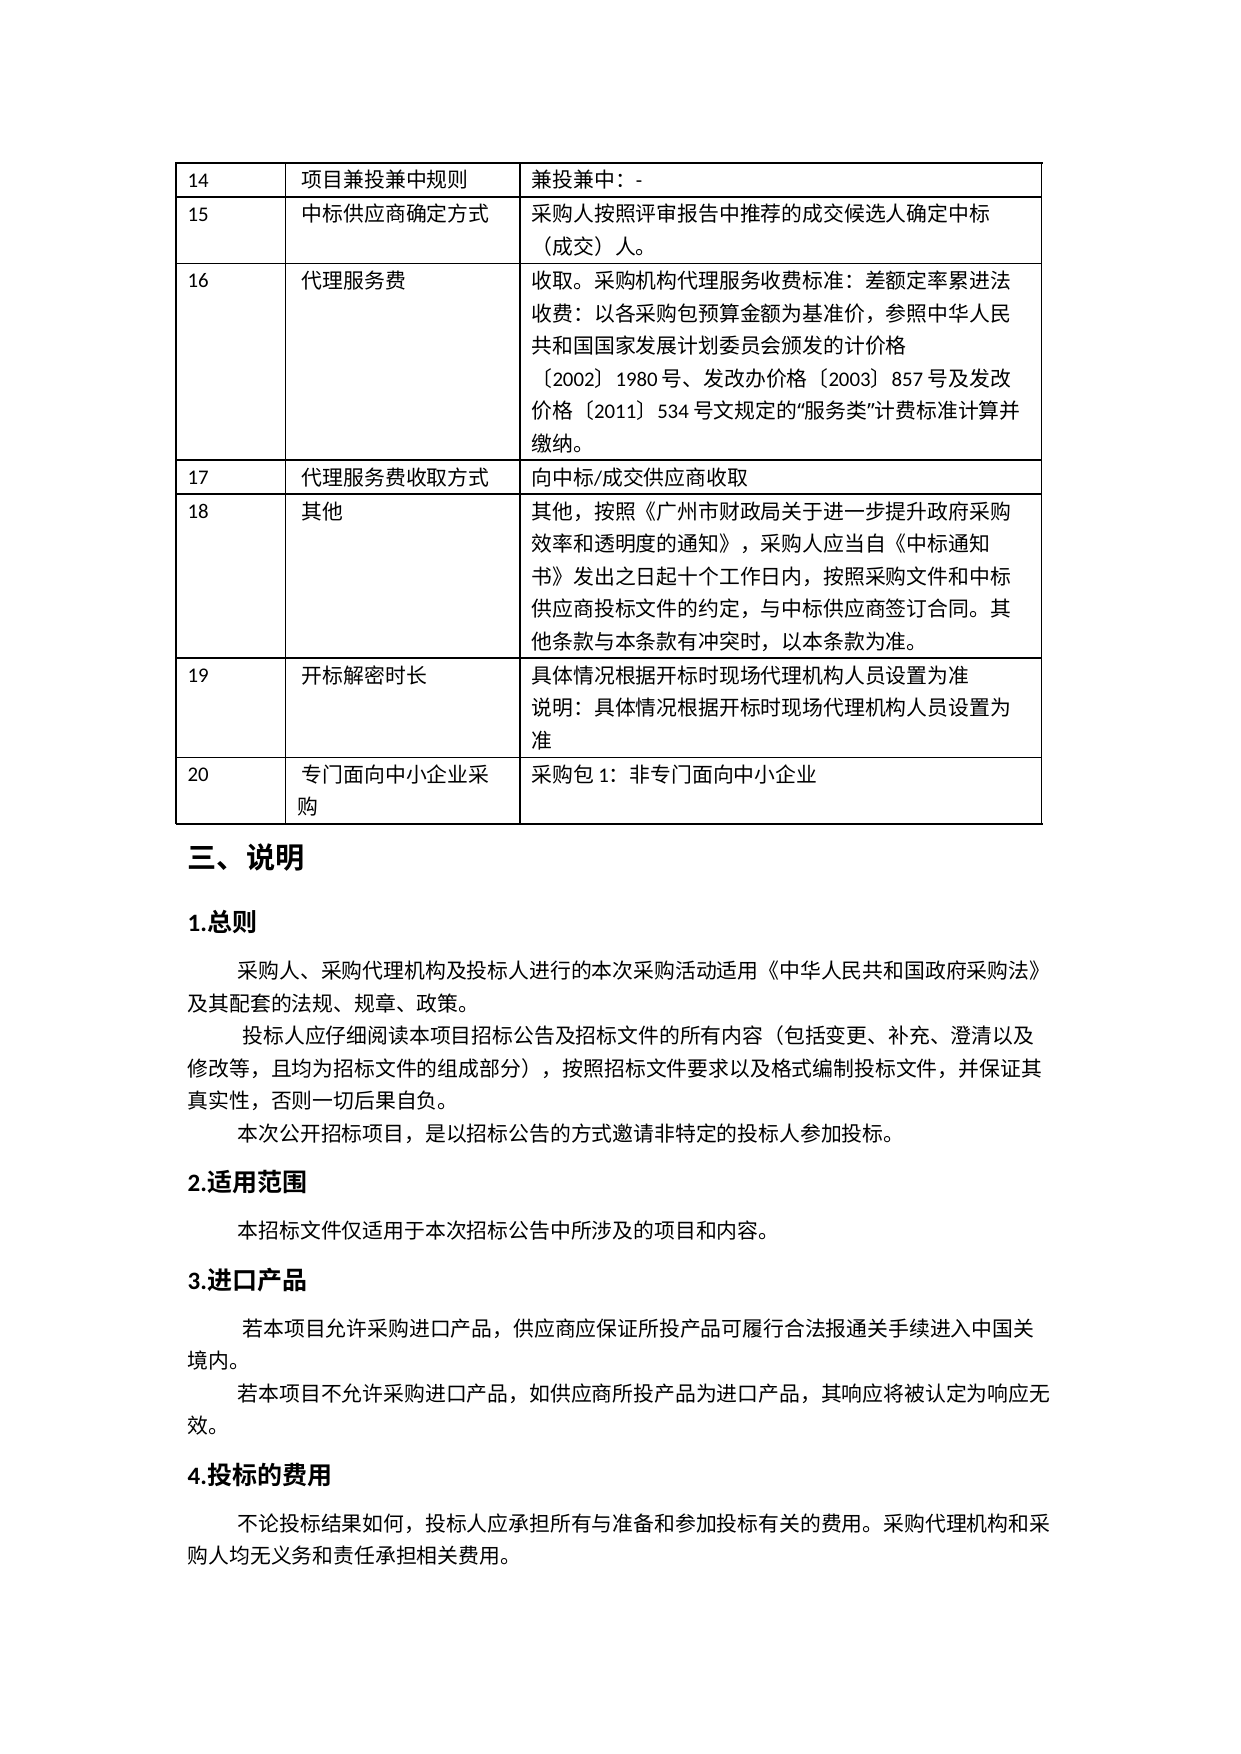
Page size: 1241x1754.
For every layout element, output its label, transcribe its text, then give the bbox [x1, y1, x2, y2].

text 1.总则 [187, 889, 1053, 954]
text 若本项目允许采购进口产品，供应商应保证所投产品可履行合法报通关手续进入中国关境内。 [187, 1312, 1053, 1377]
table_cell 具体情况根据开标时现场代理机构人员设置为准 说明：具体情况根据开标时现场代理机构人员设置为准 [521, 659, 1041, 756]
table_cell 16 [177, 264, 285, 459]
table_cell 中标供应商确定方式 [286, 198, 519, 263]
table_cell 收取。采购机构代理服务收费标准：差额定率累进法收费：以各采购包预算金额为基准价，参照中华人民共和国国家发展计划委员会颁发的计价格〔2002〕1980号、发改办价格〔2003〕857号及发改价格〔2011〕534号文规定的“服务类”计费标准计算并缴纳。 [521, 264, 1041, 459]
table_cell 兼投兼中：- [521, 164, 1041, 196]
table_cell 15 [177, 198, 285, 263]
text 采购人、采购代理机构及投标人进行的本次采购活动适用《中华人民共和国政府采购法》及其配套的法规、规章、政策。 [187, 954, 1053, 1019]
table_cell 19 [177, 659, 285, 756]
table_cell 18 [177, 495, 285, 657]
text 3.进口产品 [187, 1247, 1053, 1312]
text 本招标文件仅适用于本次招标公告中所涉及的项目和内容。 [187, 1214, 1053, 1247]
table_cell 采购包1：非专门面向中小企业 [521, 758, 1041, 823]
table_cell 其他 [286, 495, 519, 657]
text 不论投标结果如何，投标人应承担所有与准备和参加投标有关的费用。采购代理机构和采购人均无义务和责任承担相关费用。 [187, 1507, 1053, 1572]
table_cell 专门面向中小企业采购 [286, 758, 519, 823]
table_cell 代理服务费 [286, 264, 519, 459]
text 若本项目不允许采购进口产品，如供应商所投产品为进口产品，其响应将被认定为响应无效。 [187, 1377, 1053, 1442]
table_cell 代理服务费收取方式 [286, 461, 519, 493]
table_cell 14 [177, 164, 285, 196]
text 4.投标的费用 [187, 1442, 1053, 1507]
table_cell 17 [177, 461, 285, 493]
table_cell 开标解密时长 [286, 659, 519, 756]
table_cell 项目兼投兼中规则 [286, 164, 519, 196]
text 2.适用范围 [187, 1149, 1053, 1214]
table_cell 采购人按照评审报告中推荐的成交候选人确定中标（成交）人。 [521, 198, 1041, 263]
table_cell 向中标/成交供应商收取 [521, 461, 1041, 493]
text 三、说明 [187, 824, 1053, 889]
text 本次公开招标项目，是以招标公告的方式邀请非特定的投标人参加投标。 [187, 1117, 1053, 1149]
table_cell 20 [177, 758, 285, 823]
text 投标人应仔细阅读本项目招标公告及招标文件的所有内容（包括变更、补充、澄清以及修改等，且均为招标文件的组成部分），按照招标文件要求以及格式编制投标文件，并保证其真实性，否则一切后果自负。 [187, 1019, 1053, 1117]
table_cell 其他，按照《广州市财政局关于进一步提升政府采购效率和透明度的通知》，采购人应当自《中标通知书》发出之日起十个工作日内，按照采购文件和中标供应商投标文件的约定，与中标供应商签订合同。其他条款与本条款有冲突时，以本条款为准。 [521, 495, 1041, 657]
